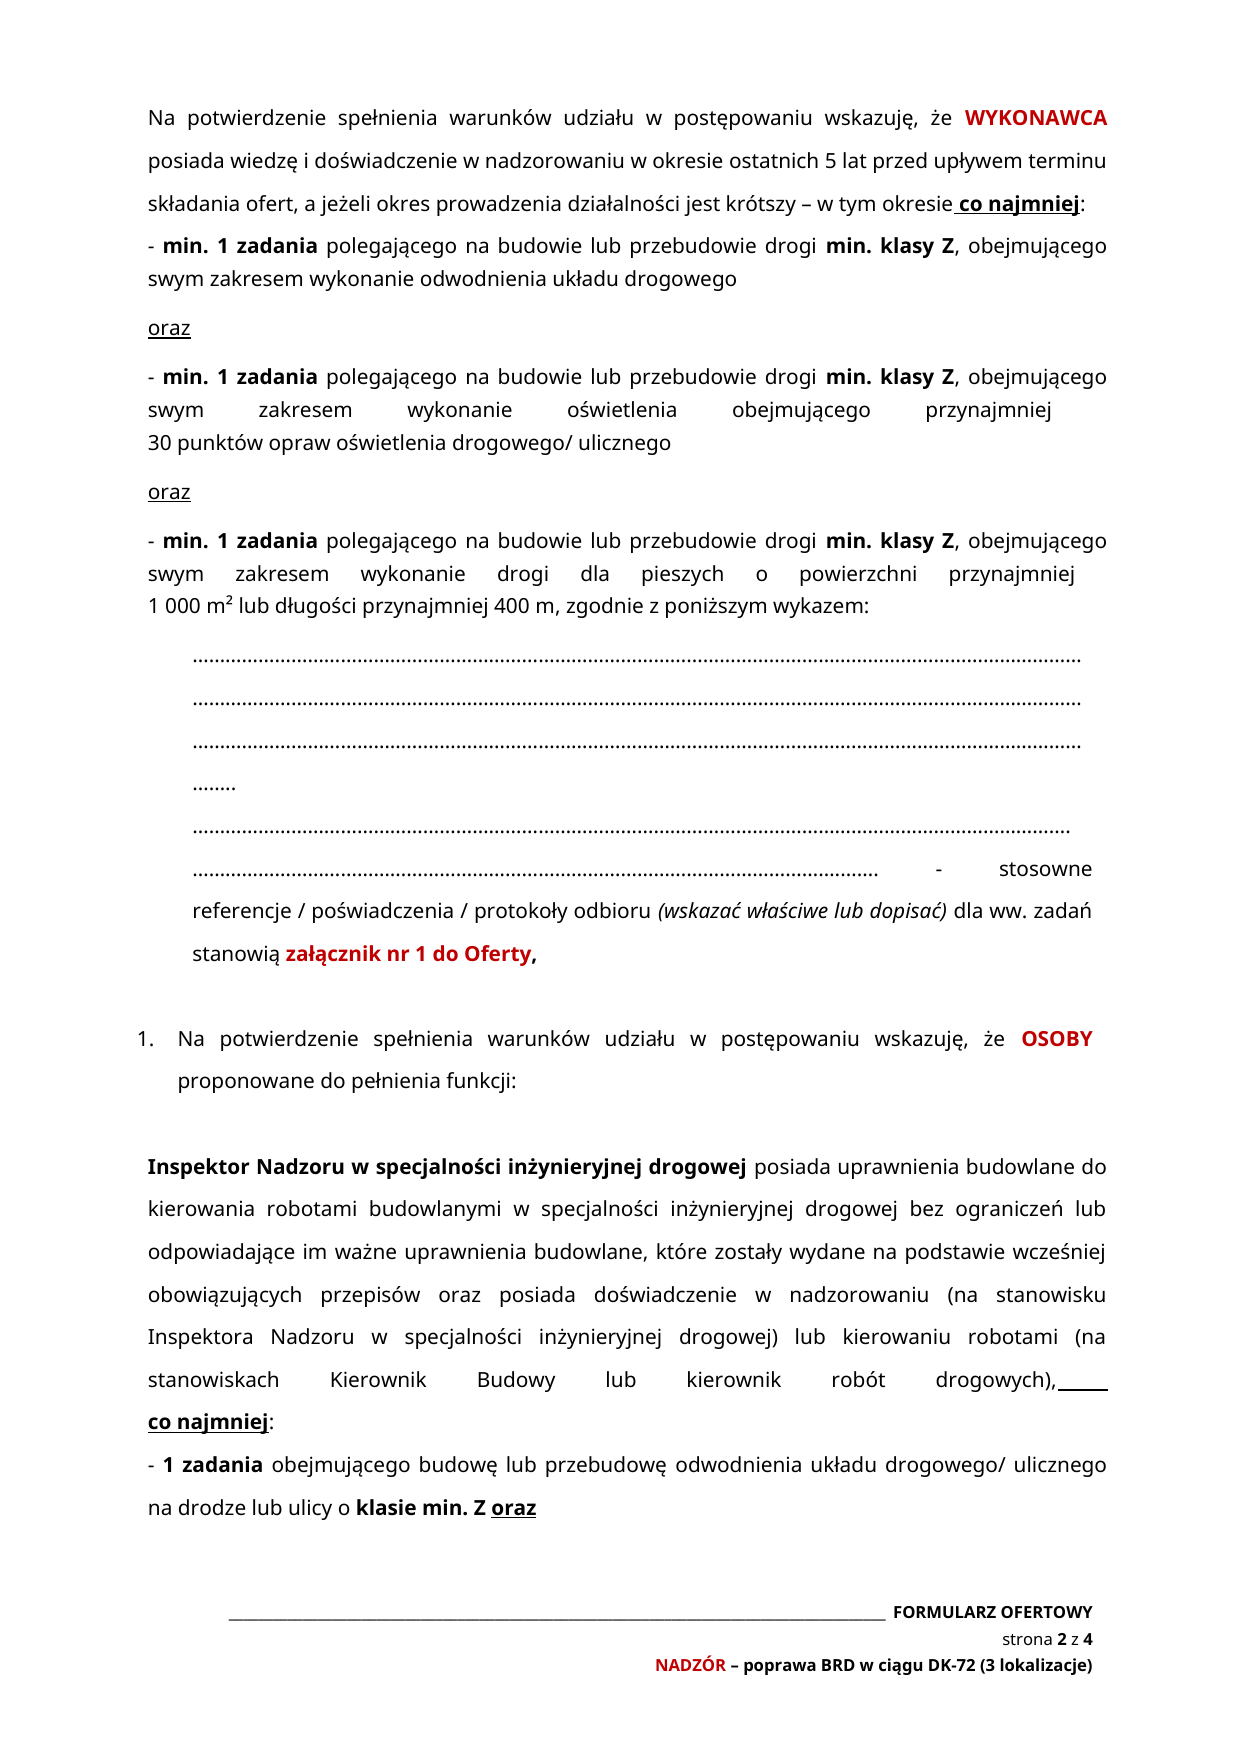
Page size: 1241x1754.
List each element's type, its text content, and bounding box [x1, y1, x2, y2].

text oraz [148, 477, 1107, 505]
text Inspektor Nadzoru w specjalności inżynieryjnej drogowej posiada uprawnienia budowlane do kierowania robotami budowlanymi w specjalności inżynieryjnej drogowej bez ograniczeń lub odpowiadające im ważne uprawnienia budowlane, które zostały wydane na podstawie wcześniej obowiązujących przepisów oraz posiada doświadczenie w nadzorowaniu (na stanowisku Inspektora Nadzoru w specjalności inżynieryjnej drogowej) lub kierowaniu robotami (na stanowiskach Kierownik Budowy lub kierownik robót drogowych), co najmniej: [148, 1152, 1107, 1436]
text ……………………………………………………………………………………………………………………………………………………………………………………………………………………………………………………………………………………………………………………………………………………………………………………………………………………………………………………..…………………………………………………………………………………………………………………………………………….……………………………………………………………………………………………………….……. - stosowne referencje / poświadczenia / protokoły odbioru (wskazać właściwe lub dopisać) dla ww. zadań stanowią załącznik nr 1 do Oferty, [192, 641, 1093, 967]
text - min. 1 zadania polegającego na budowie lub przebudowie drogi min. klasy Z, obejmującego swym zakresem wykonanie drogi dla pieszych o powierzchni przynajmniej 1 000 m² lub długości przynajmniej 400 m, zgodnie z poniższym wykazem: [148, 526, 1107, 620]
text oraz [148, 313, 1107, 342]
text - 1 zadania obejmującego budowę lub przebudowę odwodnienia układu drogowego/ ulicznego na drodze lub ulicy o klasie min. Z oraz [148, 1450, 1107, 1521]
text - min. 1 zadania polegającego na budowie lub przebudowie drogi min. klasy Z, obejmującego swym zakresem wykonanie odwodnienia układu drogowego [148, 231, 1107, 292]
list Na potwierdzenie spełnienia warunków udziału w postępowaniu wskazuję, że OSOBY proponowane do pełnienia funkcji: [137, 1024, 1093, 1095]
text Na potwierdzenie spełnienia warunków udziału w postępowaniu wskazuję, że WYKONAWCA posiada wiedzę i doświadczenie w nadzorowaniu w okresie ostatnich 5 lat przed upływem terminu składania ofert, a jeżeli okres prowadzenia działalności jest krótszy – w tym okresie co najmniej: [148, 103, 1107, 217]
text - min. 1 zadania polegającego na budowie lub przebudowie drogi min. klasy Z, obejmującego swym zakresem wykonanie oświetlenia obejmującego przynajmniej 30 punktów opraw oświetlenia drogowego/ ulicznego [148, 362, 1107, 456]
